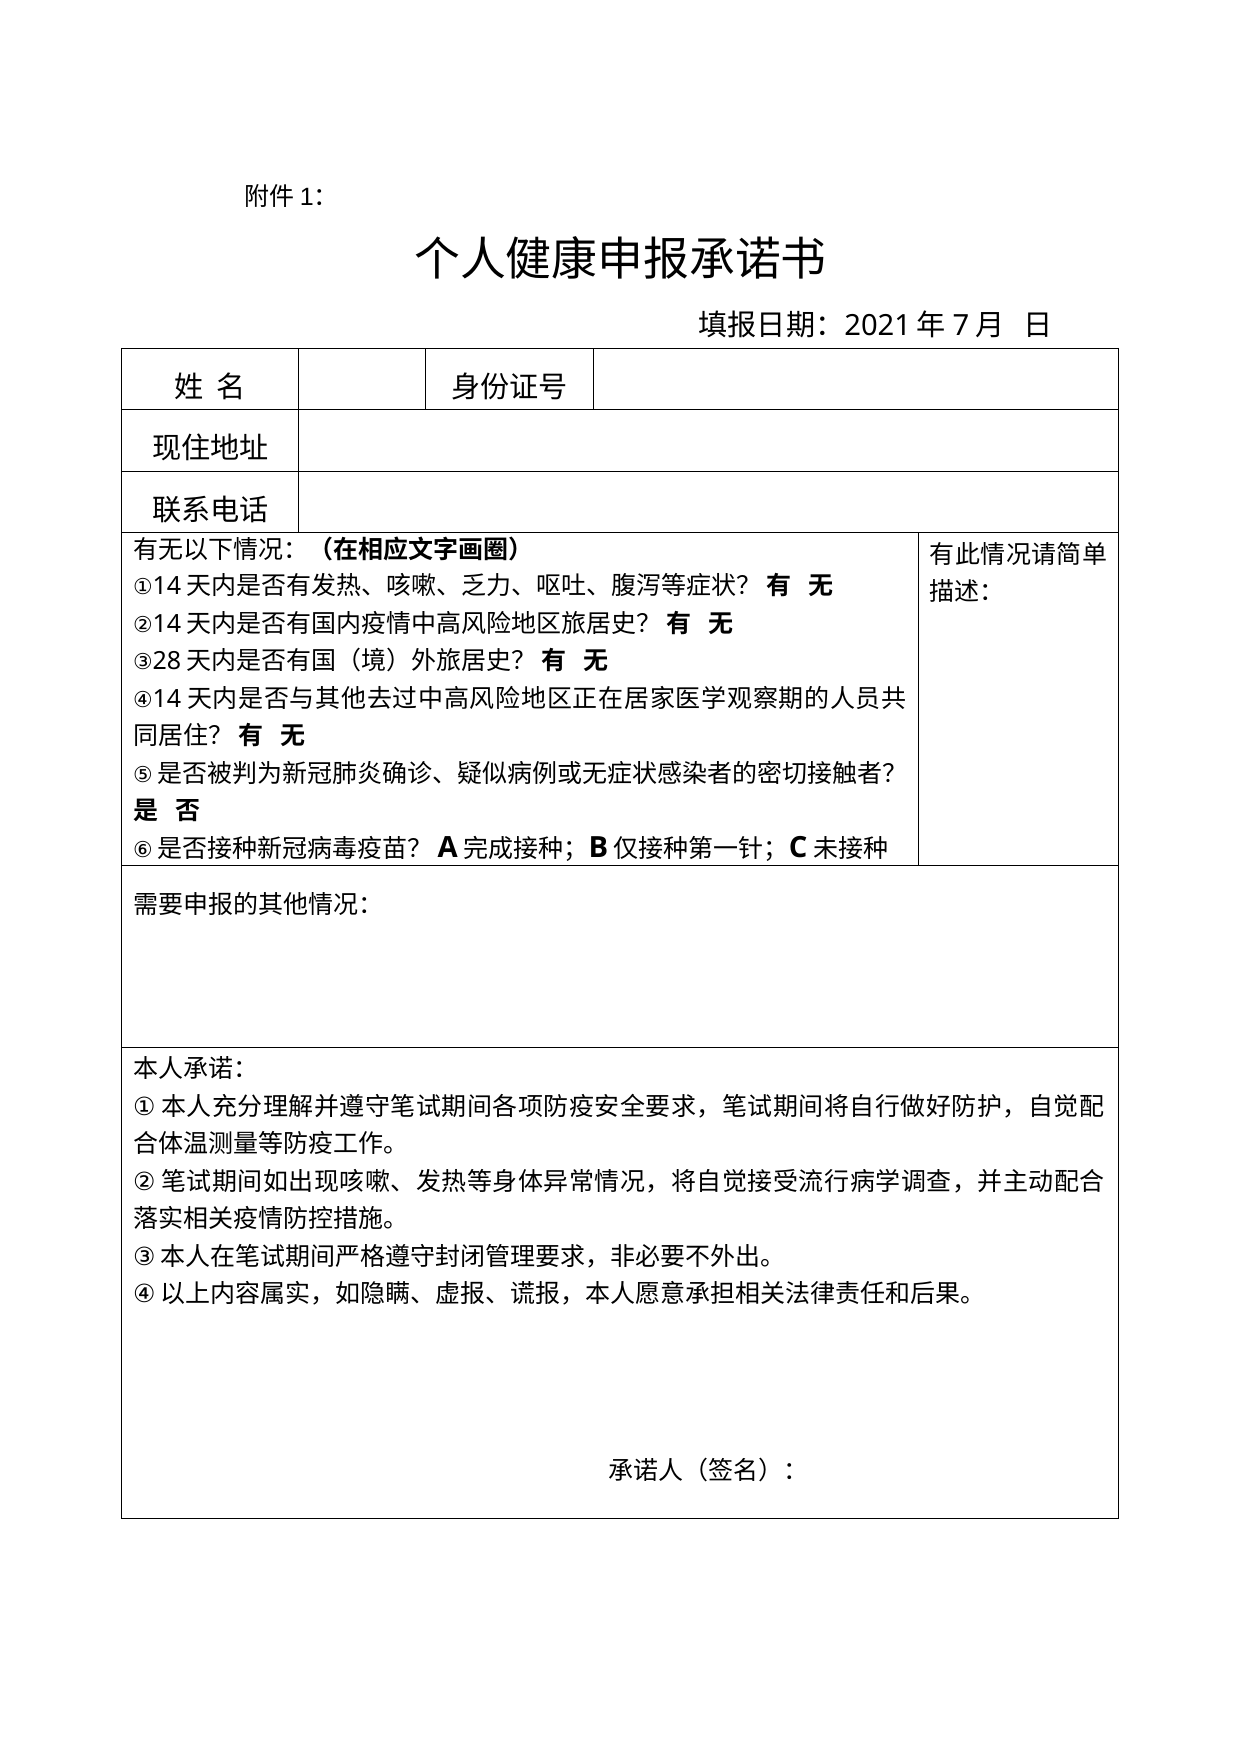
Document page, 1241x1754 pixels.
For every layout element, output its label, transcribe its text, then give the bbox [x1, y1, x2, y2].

table_cell 现住地址 [122, 410, 298, 471]
table_cell 有此情况请简单描述： [919, 533, 1118, 864]
text 填报日期：2021年 7月 日 [187, 287, 1053, 348]
table_header 姓 名 [122, 349, 298, 409]
table_cell [299, 472, 1118, 532]
text 附件1： [187, 162, 1053, 227]
table_header [594, 349, 1118, 409]
table_cell [299, 410, 1118, 471]
table_cell 有无以下情况：（在相应文字画圈） ①14天内是否有发热、咳嗽、乏力、呕吐、腹泻等症状？ 有 无 ②14天内是否有国内疫情中高风险地区旅居史？ 有 无 ③28天内是否有国（境）外旅居史？ 有 无 ④14天内是否与其他去过中高风险地区正在居家医学观察期的人员共同居住？ 有 无 ⑤是否被判为新冠肺炎确诊、疑似病例或无症状感染者的密切接触者？是 否 ⑥是否接种新冠病毒疫苗？ A完成接种；B仅接种第一针；C未接种 [122, 533, 918, 864]
table_header [299, 349, 425, 409]
table_header 身份证号 [426, 349, 593, 409]
table_cell 需要申报的其他情况： [122, 866, 1118, 1047]
table_cell 本人承诺： ①本人充分理解并遵守笔试期间各项防疫安全要求，笔试期间将自行做好防护，自觉配合体温测量等防疫工作。 ②笔试期间如出现咳嗽、发热等身体异常情况，将自觉接受流行病学调查，并主动配合落实相关疫情防控措施。 ③本人在笔试期间严格遵守封闭管理要求，非必要不外出。 ④以上内容属实，如隐瞒、虚报、谎报，本人愿意承担相关法律责任和后果。 承诺人（签名）： [122, 1048, 1118, 1518]
table_cell 联系电话 [122, 472, 298, 532]
text 个人健康申报承诺书 [187, 227, 1053, 287]
